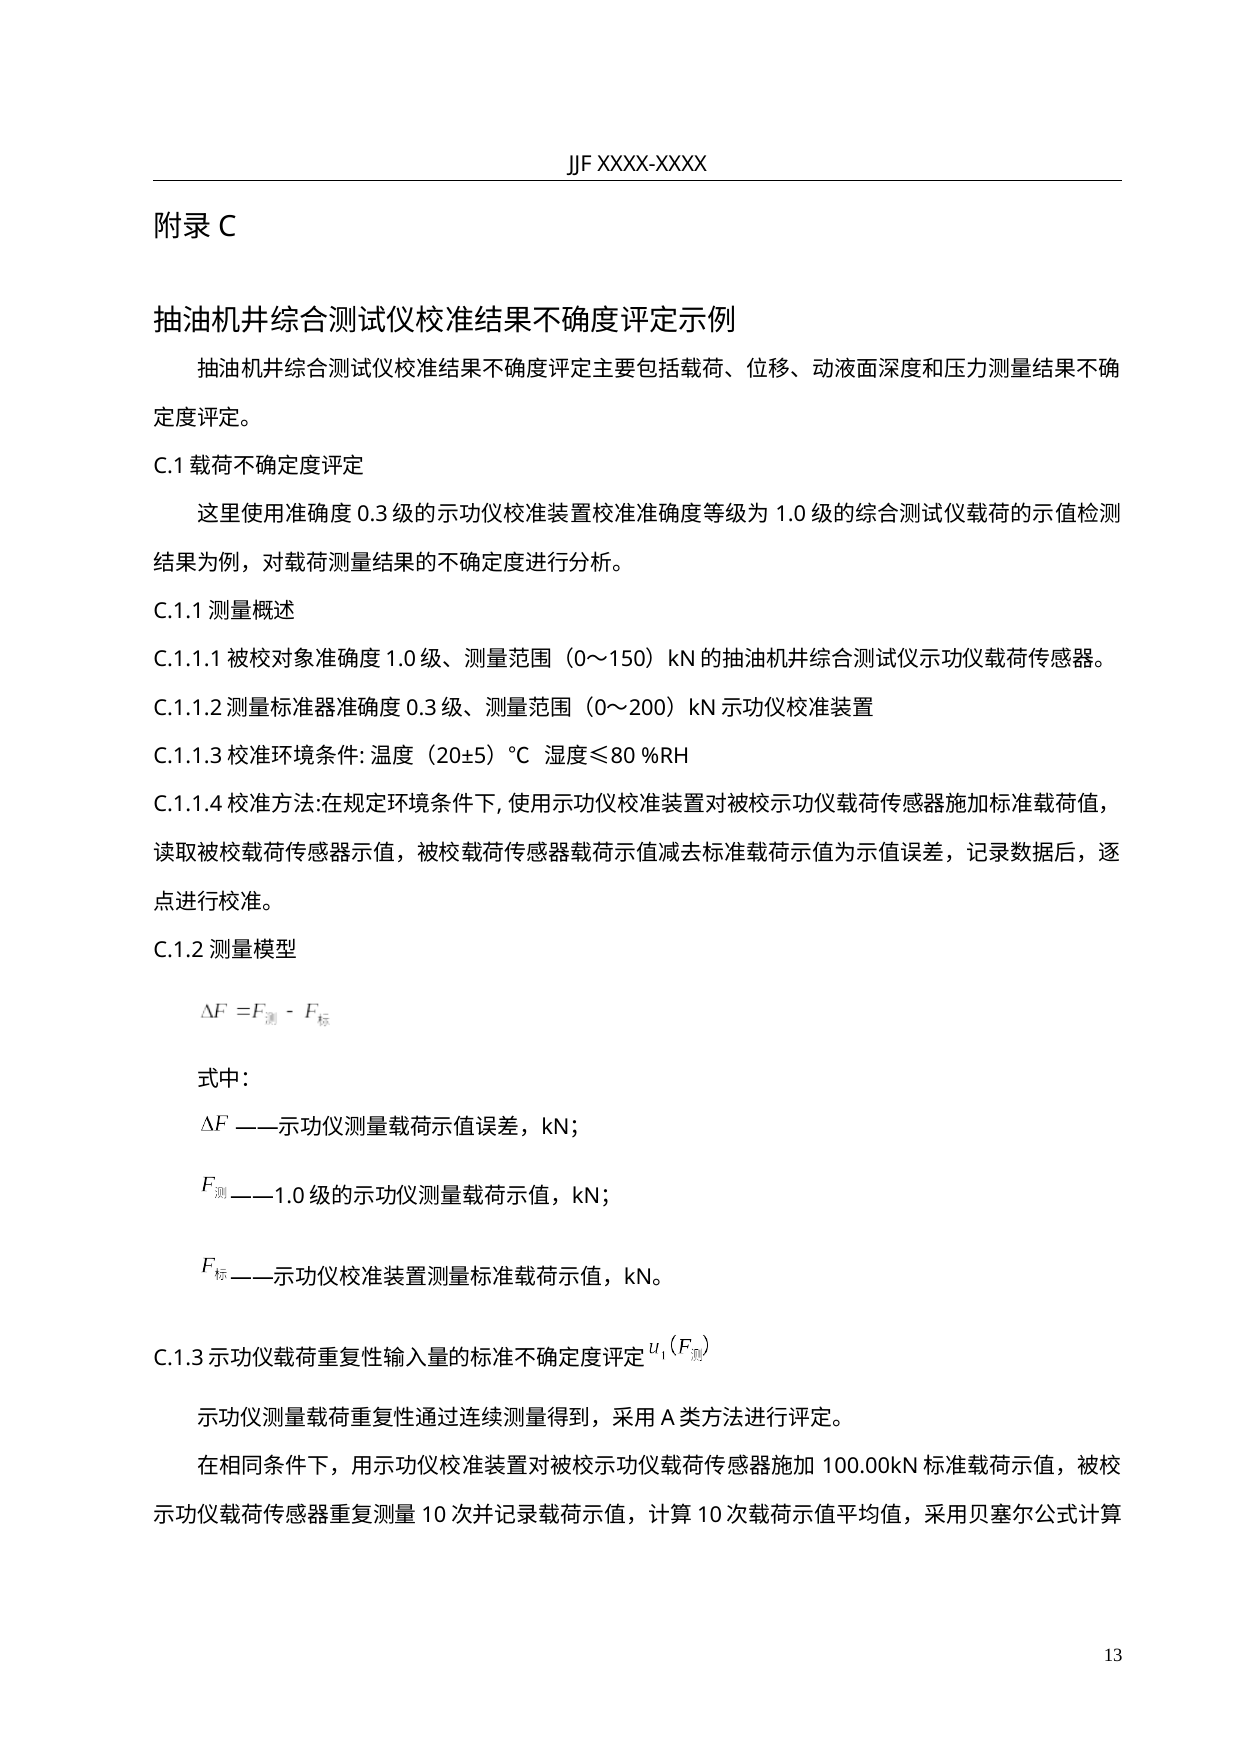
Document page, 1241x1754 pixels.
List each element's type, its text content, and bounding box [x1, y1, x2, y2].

list 附录 C [153, 191, 1122, 256]
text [153, 1448, 1122, 1529]
list C.1载荷不确定度评定 [153, 447, 1122, 480]
text ——1.0级的示功仪测量载荷示值，kN； [153, 1157, 1122, 1222]
text 示功仪测量载荷重复性通过连续测量得到，采用A类方法进行评定。 [153, 1399, 1122, 1432]
list C.1.2 测量模型 [153, 932, 1122, 964]
text C.1.1.1 被校对象准确度1.0级、测量范围（0～150）kN的抽油机井综合测试仪示功仪载荷传感器。 [153, 641, 1122, 674]
list 式中： [153, 1060, 1122, 1093]
list ——示功仪测量载荷示值误差，kN； [153, 1108, 1122, 1141]
text C.1.1.4 校准方法:在规定环境条件下, 使用示功仪校准装置对被校示功仪载荷传感器施加标准载荷值，读取被校载荷传感器示值，被校载荷传感器载荷示值减去标准载荷示值为示值误差，记录数据后，逐点进行校准。 [153, 786, 1122, 916]
text C.1.1.3 校准环境条件: 温度（20±5）℃ 湿度≤80 %RH [153, 738, 1122, 770]
text 抽油机井综合测试仪校准结果不确度评定示例 [153, 285, 1122, 350]
list C.1.1测量概述 [153, 593, 1122, 625]
text C.1.1.2测量标准器准确度0.3级、测量范围（0～200）kN示功仪校准装置 [153, 689, 1122, 722]
text 这里使用准确度0.3级的示功仪校准装置校准准确度等级为1.0级的综合测试仪载荷的示值检测结果为例，对载荷测量结果的不确定度进行分析。 [153, 496, 1122, 577]
text ——示功仪校准装置测量标准载荷示值，kN。 [153, 1238, 1122, 1303]
text 抽油机井综合测试仪校准结果不确度评定主要包括载荷、位移、动液面深度和压力测量结果不确定度评定。 [153, 350, 1122, 432]
list C.1.3示功仪载荷重复性输入量的标准不确定度评定 [153, 1318, 1122, 1383]
